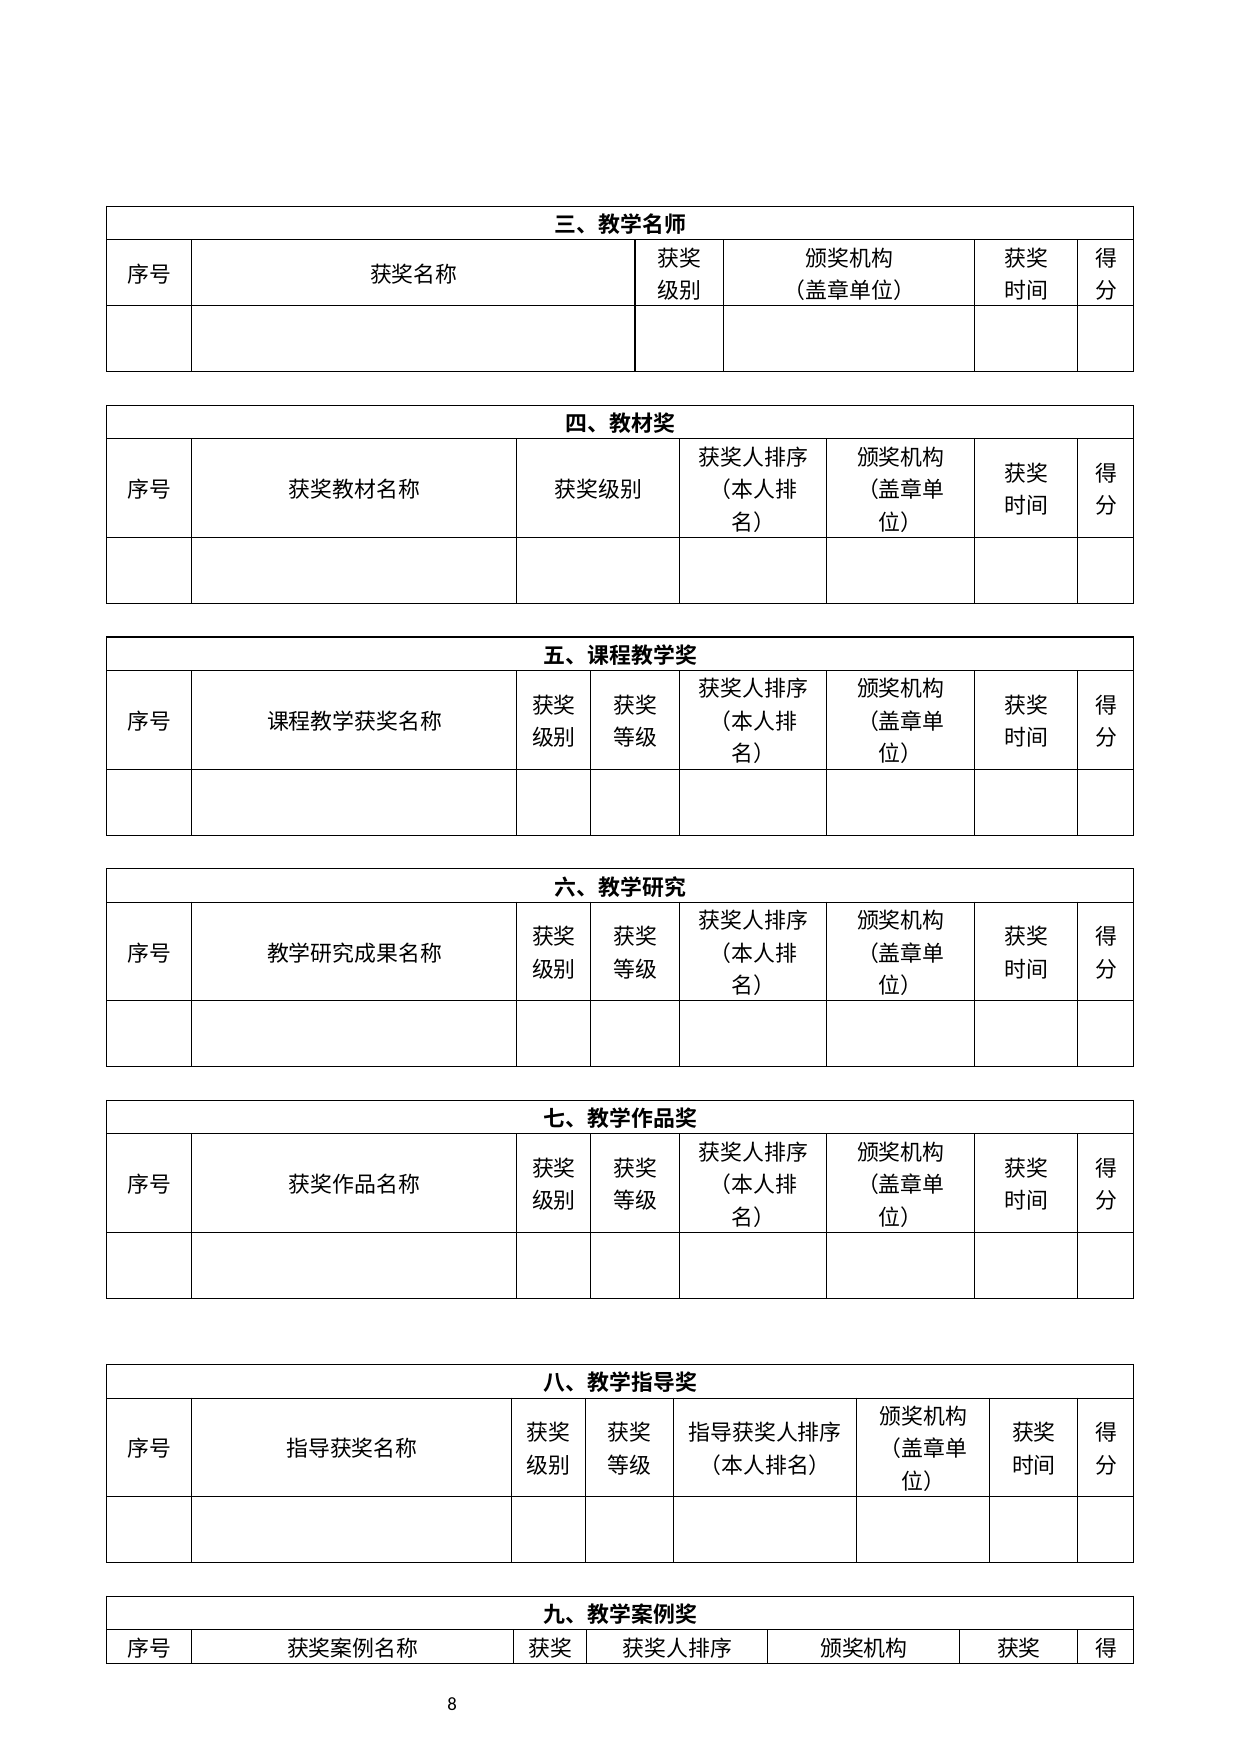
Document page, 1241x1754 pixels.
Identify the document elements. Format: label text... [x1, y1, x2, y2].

table_cell [680, 1233, 826, 1298]
table_cell [975, 538, 1077, 603]
table_cell [1078, 538, 1133, 603]
table_cell 颁奖机构 （盖章单位） [827, 671, 974, 768]
table_cell [827, 538, 974, 603]
table_cell [512, 1497, 585, 1562]
table_cell 获奖人排序 （本人排名） [680, 903, 826, 1000]
table_cell [990, 1497, 1077, 1562]
table_header 七、教学作品奖 [107, 1101, 1133, 1133]
table_cell 获奖人排序 （本人排名） [680, 671, 826, 768]
table_cell 获奖 级别 [514, 1630, 586, 1663]
table_cell 教学研究成果名称 [192, 903, 516, 1000]
table_header 三、教学名师 [107, 207, 1133, 239]
table_cell 颁奖机构 （盖章单位） [857, 1399, 989, 1496]
table_cell 序号 [107, 671, 191, 768]
table_cell 得分 [1078, 903, 1133, 1000]
table_cell [192, 1233, 516, 1298]
table_cell 颁奖机构 （盖章单位） [827, 903, 974, 1000]
table_cell 颁奖机构 （盖章单位） [768, 1630, 959, 1663]
table_cell [107, 1233, 191, 1298]
table_cell 得分 [1078, 1134, 1133, 1232]
table_cell [857, 1497, 989, 1562]
table_cell 课程教学获奖名称 [192, 671, 516, 768]
table_cell [517, 770, 590, 834]
table_cell 获奖 时间 [975, 903, 1077, 1000]
table_cell 获奖 等级 [591, 903, 679, 1000]
table_cell 颁奖机构 （盖章单位） [827, 439, 974, 537]
table_cell [975, 306, 1077, 371]
table_cell 获奖人排序 （本人排名） [680, 1134, 826, 1232]
table_cell 序号 [107, 1134, 191, 1232]
table_cell 序号 [107, 1630, 191, 1663]
table_cell 获奖级别 [517, 439, 679, 537]
table_cell 获奖 时间 [975, 240, 1077, 305]
table_cell [517, 538, 679, 603]
table_cell 得分 [1078, 671, 1133, 768]
table_cell 获奖作品名称 [192, 1134, 516, 1232]
table_cell 指导获奖人排序 （本人排名） [674, 1399, 856, 1496]
table_cell 获奖 时间 [990, 1399, 1077, 1496]
table_cell [674, 1497, 856, 1562]
table_cell 颁奖机构 （盖章单位） [827, 1134, 974, 1232]
table_cell [586, 1497, 673, 1562]
table_cell 获奖 级别 [517, 1134, 590, 1232]
table_cell [107, 770, 191, 834]
table_cell [724, 306, 974, 371]
table_cell 序号 [107, 240, 191, 305]
table_cell [192, 306, 634, 371]
table_cell 获奖 级别 [512, 1399, 585, 1496]
table_cell [192, 538, 516, 603]
table_cell [1078, 306, 1133, 371]
table_cell 得分 [1078, 240, 1133, 305]
table_cell 获奖案例名称 [192, 1630, 513, 1663]
table_cell 指导获奖名称 [192, 1399, 511, 1496]
table_cell 获奖 等级 [586, 1399, 673, 1496]
table_cell [107, 1001, 191, 1066]
table_cell 得分 [1078, 439, 1133, 537]
table_cell [591, 770, 679, 834]
table_cell [591, 1233, 679, 1298]
table_cell [517, 1001, 590, 1066]
table_cell 序号 [107, 1399, 191, 1496]
table_cell [591, 1001, 679, 1066]
table_cell 获奖 时间 [960, 1630, 1077, 1663]
table_cell 获奖 级别 [636, 240, 723, 305]
table_cell [192, 770, 516, 834]
table_header 九、教学案例奖 [107, 1597, 1133, 1629]
table_cell [975, 770, 1077, 834]
table_cell 获奖教材名称 [192, 439, 516, 537]
table_cell [192, 1497, 511, 1562]
table_cell [636, 306, 723, 371]
table_cell 得分 [1078, 1630, 1133, 1663]
table_cell 序号 [107, 439, 191, 537]
table_cell [1078, 770, 1133, 834]
table_cell 序号 [107, 903, 191, 1000]
table_cell 获奖 时间 [975, 439, 1077, 537]
table_header 六、教学研究 [107, 869, 1133, 902]
table_cell [1078, 1001, 1133, 1066]
table_cell 获奖 级别 [517, 903, 590, 1000]
table_cell [107, 1497, 191, 1562]
table_cell [192, 1001, 516, 1066]
table_cell [107, 306, 191, 371]
table_cell 获奖 等级 [591, 1134, 679, 1232]
table_cell 得分 [1078, 1399, 1133, 1496]
table_cell [827, 770, 974, 834]
table_cell [680, 1001, 826, 1066]
table_cell [827, 1001, 974, 1066]
table_cell 获奖 时间 [975, 1134, 1077, 1232]
table_cell [517, 1233, 590, 1298]
table_cell [1078, 1497, 1133, 1562]
table_cell [975, 1001, 1077, 1066]
table_cell 获奖人排序 （本人排名） [587, 1630, 767, 1663]
table_cell [680, 538, 826, 603]
table_header 四、教材奖 [107, 406, 1133, 438]
table_cell 获奖 时间 [975, 671, 1077, 768]
table_cell 获奖人排序 （本人排名） [680, 439, 826, 537]
table_cell 获奖 等级 [591, 671, 679, 768]
table_cell [107, 538, 191, 603]
table_cell 获奖名称 [192, 240, 634, 305]
table_header 八、教学指导奖 [107, 1365, 1133, 1397]
table_cell [827, 1233, 974, 1298]
table_cell [975, 1233, 1077, 1298]
table_cell [1078, 1233, 1133, 1298]
table_header 五、课程教学奖 [107, 638, 1133, 670]
table_cell 颁奖机构 （盖章单位） [724, 240, 974, 305]
table_cell 获奖 级别 [517, 671, 590, 768]
table_cell [680, 770, 826, 834]
